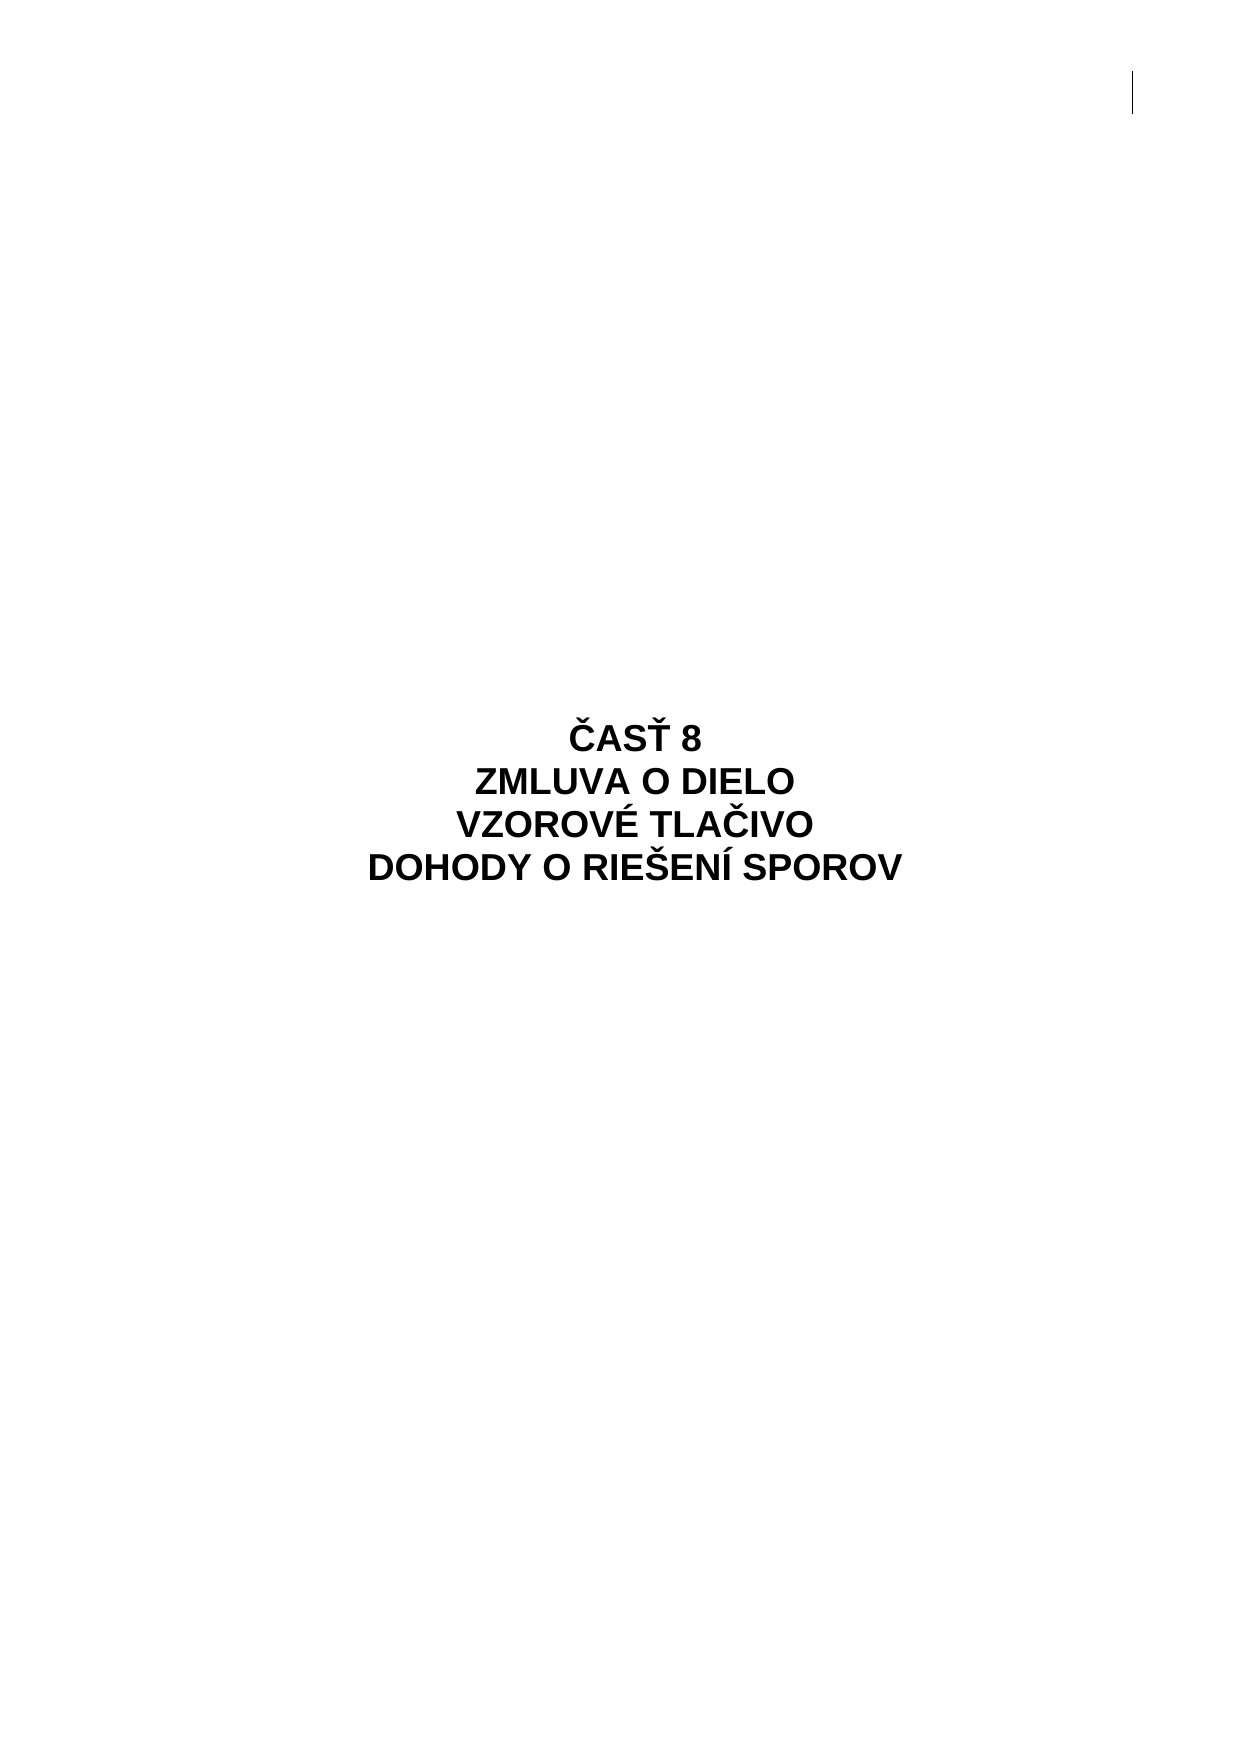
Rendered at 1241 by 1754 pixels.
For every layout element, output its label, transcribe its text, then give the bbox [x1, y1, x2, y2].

text DohodY o riešení sporov [148, 846, 1122, 889]
text Vzorové tlačivo [148, 802, 1122, 846]
text časť 8 [148, 716, 1122, 759]
text Zmluva o Dielo [148, 759, 1122, 802]
